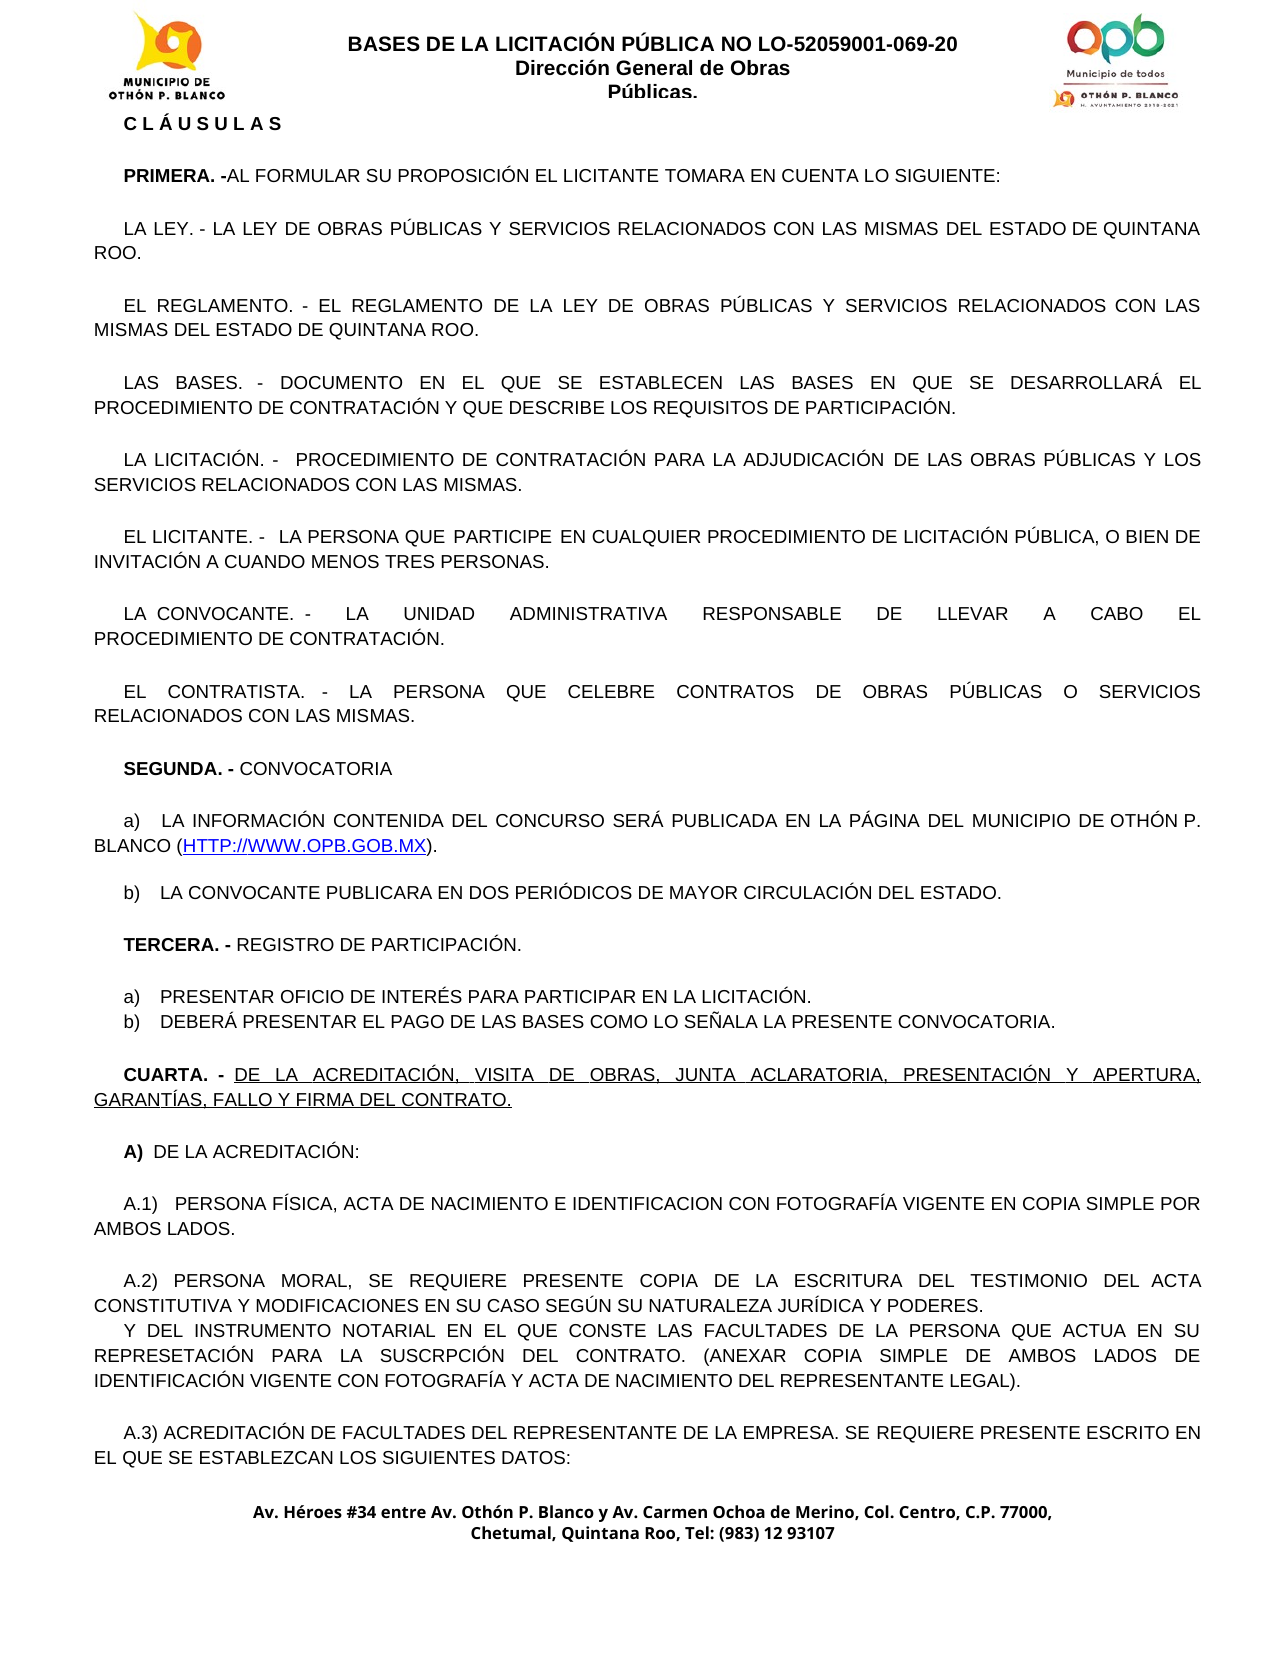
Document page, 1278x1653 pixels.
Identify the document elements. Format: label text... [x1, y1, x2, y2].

text A.3) ACREDITACIÓN DE FACULTADES DEL REPRESENTANTE DE LA EMPRESA. SE REQUIERE PRESENTE ESCRITO EN EL QUE SE ESTABLEZCAN LOS SIGUIENTES DATOS: [94, 1422, 1201, 1468]
text LA LICITACIÓN. - PROCEDIMIENTO DE CONTRATACIÓN PARA LA ADJUDICACIÓN DE LAS OBRAS PÚBLICAS Y LOS SERVICIOS RELACIONADOS CON LAS MISMAS. [94, 449, 1201, 495]
text b) DEBERÁ PRESENTAR EL PAGO DE LAS BASES COMO LO SEÑALA LA PRESENTE CONVOCATORIA. [94, 1011, 1201, 1033]
picture [1049, 13, 1192, 112]
text TERCERA. - REGISTRO DE PARTICIPACIÓN. [94, 934, 1201, 956]
text a) LA INFORMACIÓN CONTENIDA DEL CONCURSO SERÁ PUBLICADA EN LA PÁGINA DEL MUNICIPIO DE OTHÓN P. BLANCO (HTTP://WWW.OPB.GOB.MX). [94, 810, 1201, 856]
text EL CONTRATISTA. - LA PERSONA QUE CELEBRE CONTRATOS DE OBRAS PÚBLICAS O SERVICIOS RELACIONADOS CON LAS MISMAS. [94, 680, 1201, 727]
picture [104, 0, 237, 112]
text SEGUNDA. - CONVOCATORIA [94, 758, 1201, 779]
text a) PRESENTAR OFICIO DE INTERÉS PARA PARTICIPAR EN LA LICITACIÓN. [94, 986, 1201, 1008]
text PRIMERA. -AL FORMULAR SU PROPOSICIÓN EL LICITANTE TOMARA EN CUENTA LO SIGUIENTE: [94, 165, 1201, 186]
text CUARTA. - DE LA ACREDITACIÓN, VISITA DE OBRAS, JUNTA ACLARATORIA, PRESENTACIÓN Y APERTURA, GARANTÍAS, FALLO Y FIRMA DEL CONTRATO. [94, 1063, 1201, 1110]
text EL REGLAMENTO. - EL REGLAMENTO DE LA LEY DE OBRAS PÚBLICAS Y SERVICIOS RELACIONADOS CON LAS MISMAS DEL ESTADO DE QUINTANA ROO. [94, 294, 1201, 341]
text Y DEL INSTRUMENTO NOTARIAL EN EL QUE CONSTE LAS FACULTADES DE LA PERSONA QUE ACTUA EN SU REPRESETACIÓN PARA LA SUSCRPCIÓN DEL CONTRATO. (ANEXAR COPIA SIMPLE DE AMBOS LADOS DE IDENTIFICACIÓN VIGENTE CON FOTOGRAFÍA Y ACTA DE NACIMIENTO DEL REPRESENTANTE LEGAL). [94, 1320, 1201, 1391]
text LA LEY. - LA LEY DE OBRAS PÚBLICAS Y SERVICIOS RELACIONADOS CON LAS MISMAS DEL ESTADO DE QUINTANA ROO. [94, 217, 1201, 264]
text b) LA CONVOCANTE PUBLICARA EN DOS PERIÓDICOS DE MAYOR CIRCULACIÓN DEL ESTADO. [94, 882, 1201, 903]
text LAS BASES. - DOCUMENTO EN EL QUE SE ESTABLECEN LAS BASES EN QUE SE DESARROLLARÁ EL PROCEDIMIENTO DE CONTRATACIÓN Y QUE DESCRIBE LOS REQUISITOS DE PARTICIPACIÓN. [94, 372, 1201, 418]
text C L Á U S U L A S [94, 112, 1201, 134]
text A.1) PERSONA FÍSICA, ACTA DE NACIMIENTO E IDENTIFICACION CON FOTOGRAFÍA VIGENTE EN COPIA SIMPLE POR AMBOS LADOS. [94, 1193, 1201, 1239]
text A.2) PERSONA MORAL, SE REQUIERE PRESENTE COPIA DE LA ESCRITURA DEL TESTIMONIO DEL ACTA CONSTITUTIVA Y MODIFICACIONES EN SU CASO SEGÚN SU NATURALEZA JURÍDICA Y PODERES. [94, 1270, 1201, 1317]
text EL LICITANTE. - LA PERSONA QUE PARTICIPE EN CUALQUIER PROCEDIMIENTO DE LICITACIÓN PÚBLICA, O BIEN DE INVITACIÓN A CUANDO MENOS TRES PERSONAS. [94, 526, 1201, 572]
text A) DE LA ACREDITACIÓN: [94, 1141, 1201, 1162]
text LA CONVOCANTE. - LA UNIDAD ADMINISTRATIVA RESPONSABLE DE LLEVAR A CABO EL PROCEDIMIENTO DE CONTRATACIÓN. [94, 603, 1201, 649]
